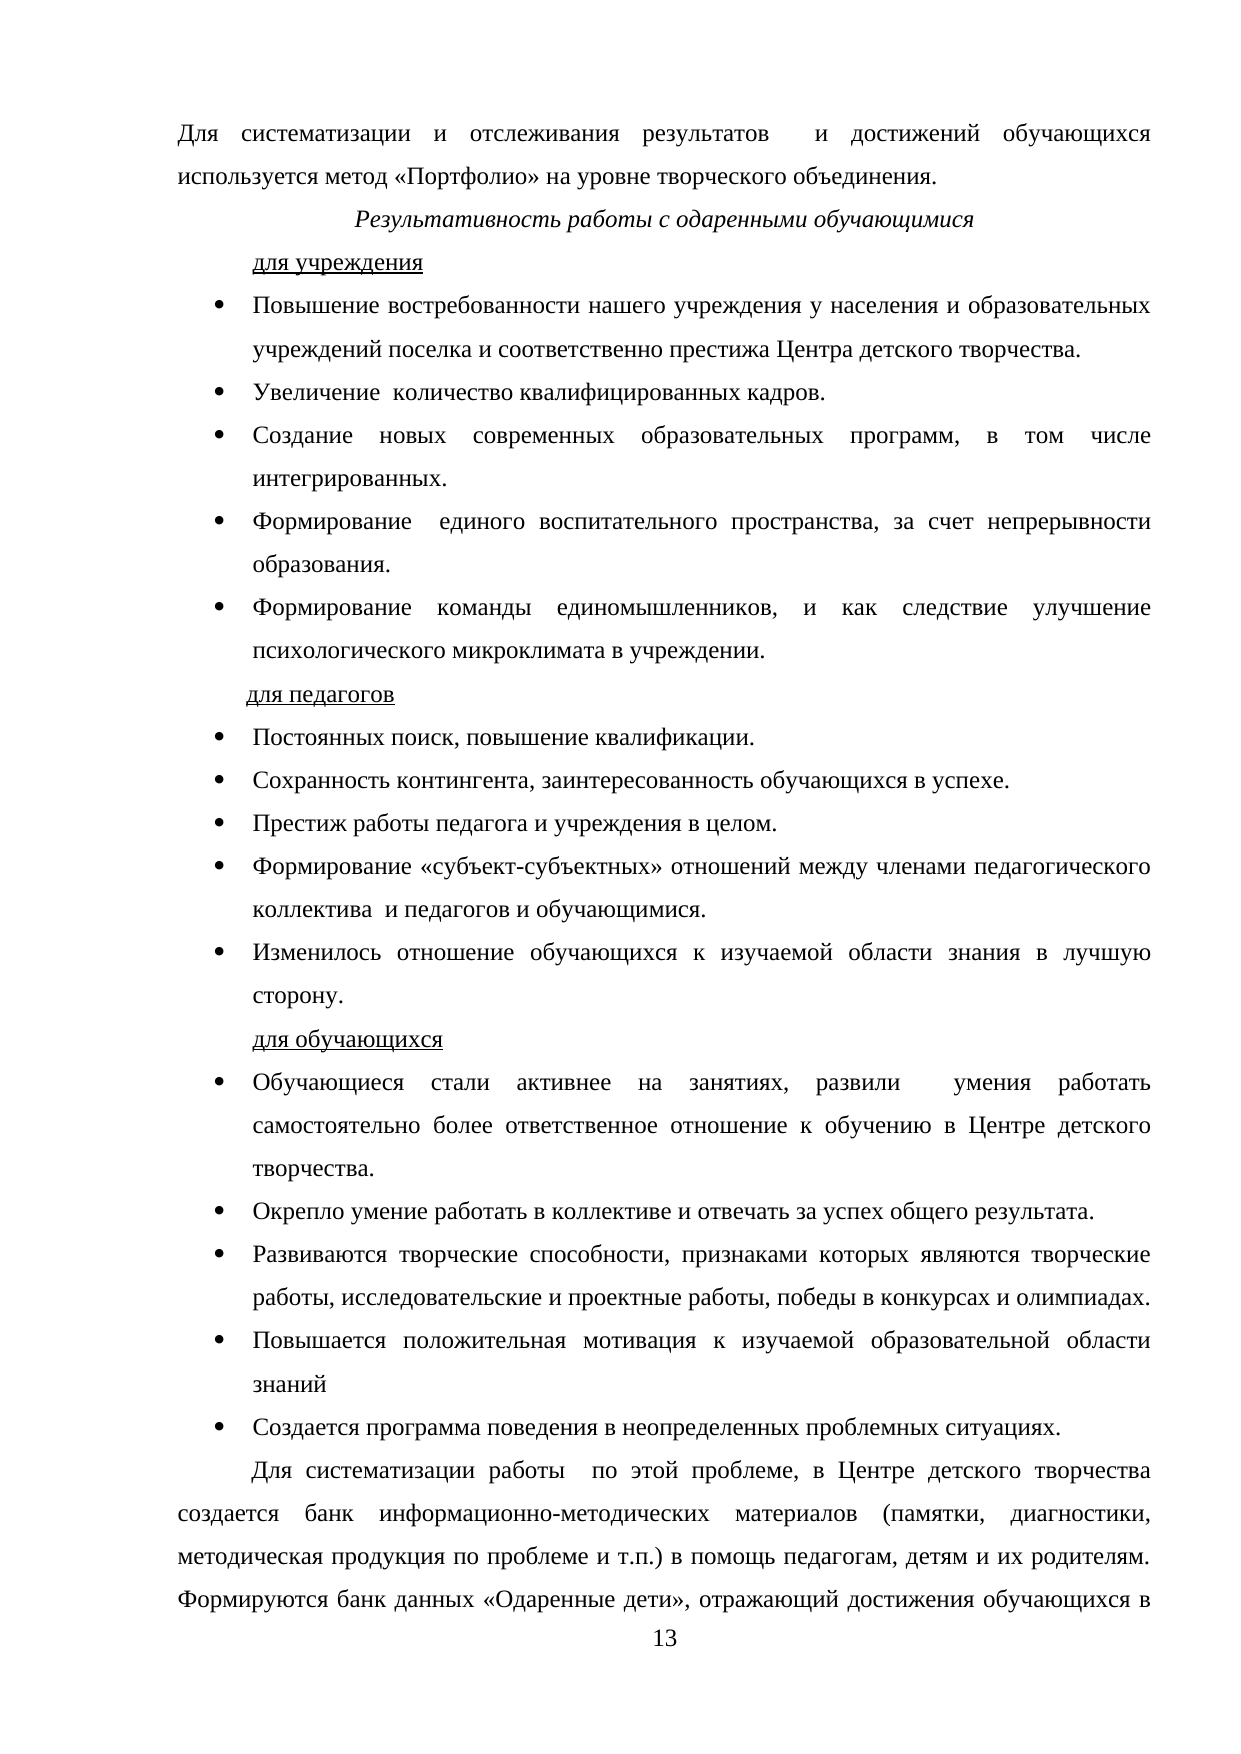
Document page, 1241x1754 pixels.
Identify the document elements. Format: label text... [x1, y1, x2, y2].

list Повышается положительная мотивация к изучаемой образовательной области знаний [215, 1326, 1152, 1397]
list Изменилось отношение обучающихся к изучаемой области знания в лучшую сторону. [215, 937, 1152, 1009]
list Создание новых современных образовательных программ, в том числе интегрированных. [215, 420, 1152, 492]
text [177, 118, 1152, 190]
list Обучающиеся стали активнее на занятиях, развили умения работать самостоятельно более ответственное отношение к обучению в Центре детского творчества. [215, 1067, 1152, 1182]
list Увеличение количество квалифицированных кадров. [215, 377, 1152, 406]
list Формирование команды единомышленников, и как следствие улучшение психологического микроклимата в учреждении. [215, 592, 1152, 664]
list Развиваются творческие способности, признаками которых являются творческие работы, исследовательские и проектные работы, победы в конкурсах и олимпиадах. [215, 1239, 1152, 1311]
list Формирование «субъект-субъектных» отношений между членами педагогического коллектива и педагогов и обучающимися. [215, 851, 1152, 923]
text для педагогов [177, 679, 1152, 707]
list Престиж работы педагога и учреждения в целом. [215, 808, 1152, 837]
list Постоянных поиск, повышение квалификации. [215, 722, 1152, 751]
list Окрепло умение работать в коллективе и отвечать за успех общего результата. [215, 1196, 1152, 1225]
text Результативность работы с одаренными обучающимися [177, 204, 1152, 233]
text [177, 1455, 1152, 1613]
list Формирование единого воспитательного пространства, за счет непрерывности образования. [215, 506, 1152, 578]
list Повышение востребованности нашего учреждения у населения и образовательных учреждений поселка и соответственно престижа Центра детского творчества. [215, 291, 1152, 362]
list для обучающихся [252, 1024, 1152, 1052]
list Сохранность контингента, заинтересованность обучающихся в успехе. [215, 765, 1152, 794]
list Создается программа поведения в неопределенных проблемных ситуациях. [215, 1412, 1152, 1441]
text для учреждения [177, 247, 1152, 276]
